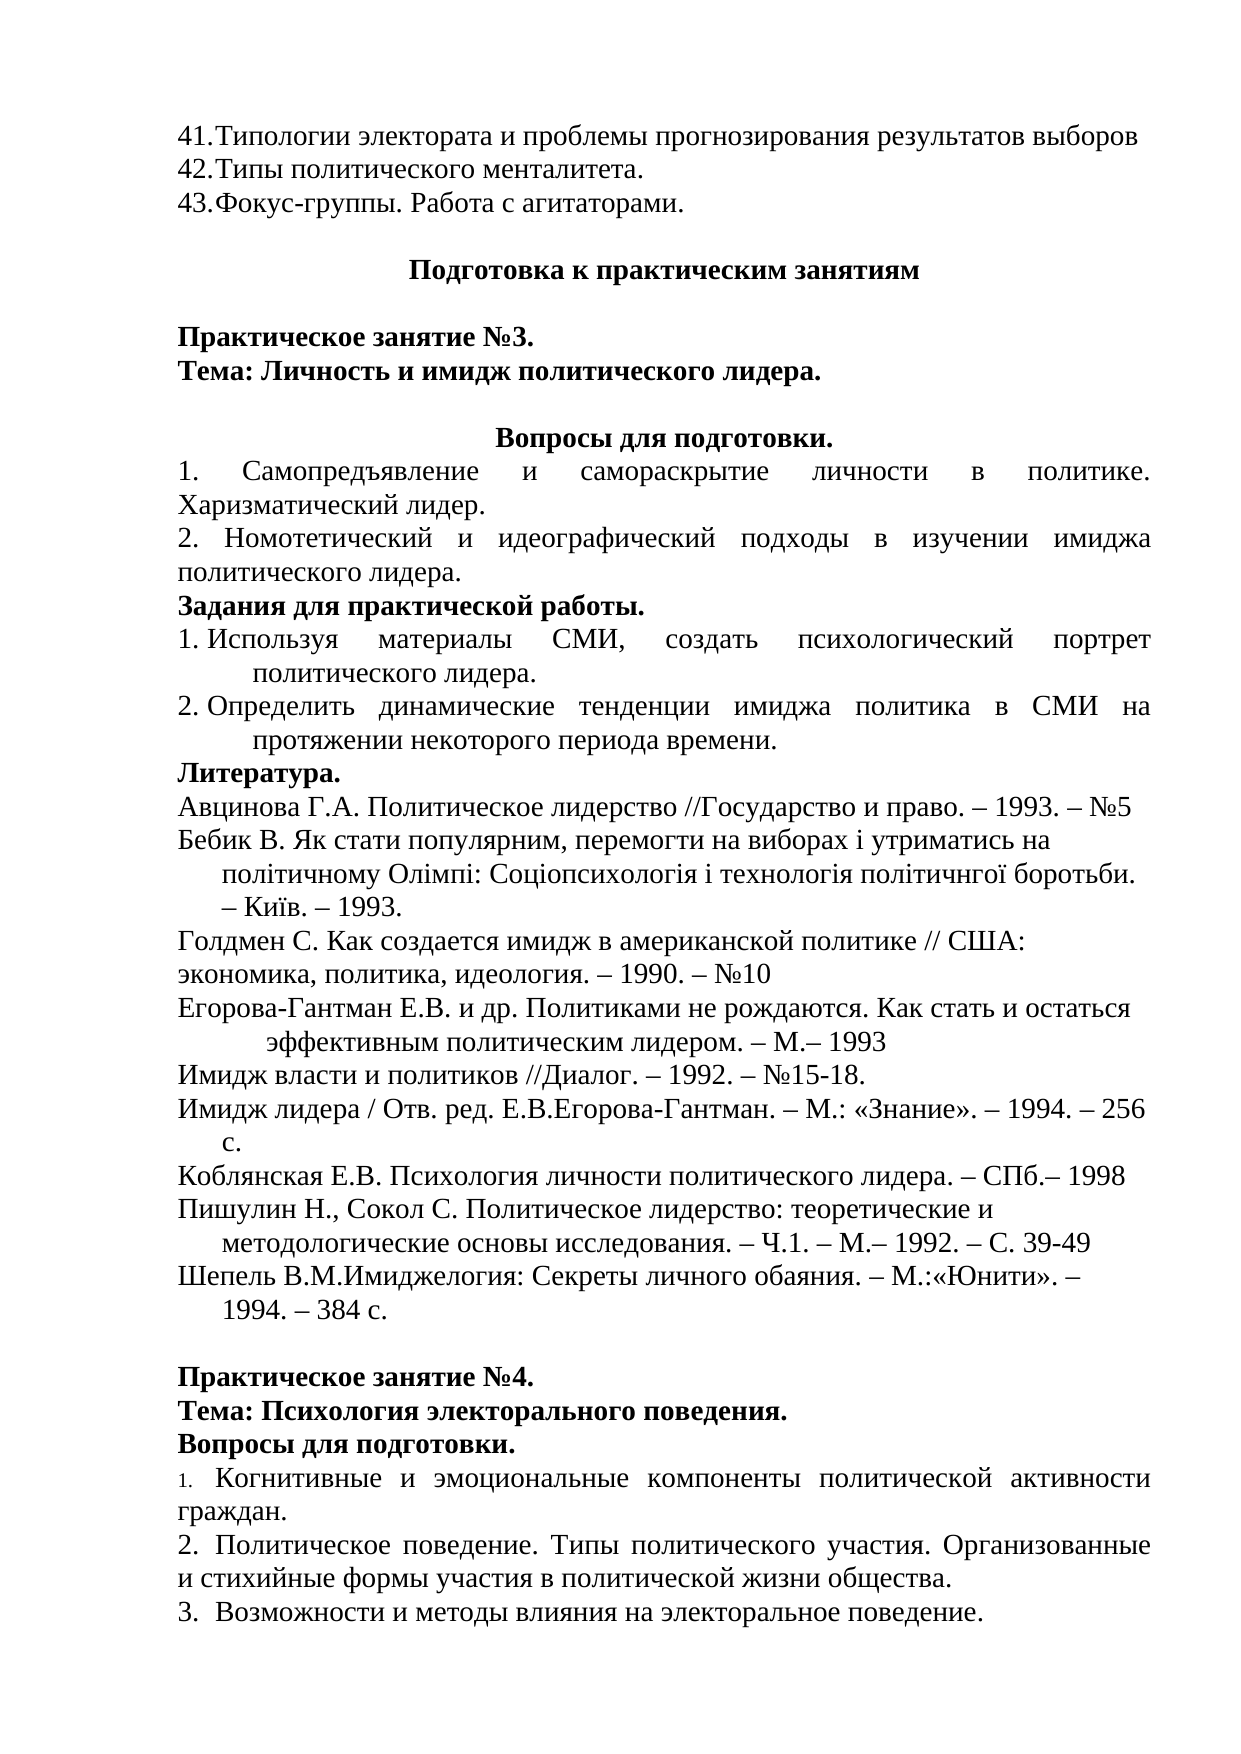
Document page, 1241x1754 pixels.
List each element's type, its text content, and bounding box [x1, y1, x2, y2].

text Подготовка к практическим занятиям [177, 252, 1152, 286]
list Политическое поведение. Типы политического участия. Организованные и стихийные формы участия в политической жизни общества. [177, 1527, 1152, 1594]
text 2. Номотетический и идеографический подходы в изучении имиджа политического лидера. [177, 521, 1152, 588]
text Вопросы для подготовки. [177, 420, 1152, 453]
text Тема: Психология электорального поведения. [177, 1393, 1152, 1426]
text Вопросы для подготовки. [177, 1426, 1152, 1460]
list Когнитивные и эмоциональные компоненты политической активности граждан. [177, 1460, 1152, 1527]
text Имидж лидера / Отв. ред. Е.В.Егорова-Гантман. – М.: «Знание». – 1994. – 256 с. [177, 1091, 1152, 1158]
list Возможности и методы влияния на электоральное поведение. [177, 1594, 1152, 1627]
text Пишулин Н., Сокол С. Политическое лидерство: теоретические и методологические основы исследования. – Ч.1. – М.– 1992. – С. 39-49 [177, 1191, 1152, 1258]
text Егорова-Гантман Е.В. и др. Политиками не рождаются. Как стать и остаться эффективным политическим лидером. – М.– 1993 [177, 990, 1152, 1057]
text Имидж власти и политиков //Диалог. – 1992. – №15-18. [177, 1057, 1152, 1091]
text Голдмен С. Как создается имидж в американской политике // США: экономика, политика, идеология. – 1990. – №10 [177, 923, 1152, 990]
list Используя материалы СМИ, создать психологический портрет политического лидера. [177, 621, 1152, 688]
text Задания для практической работы. [177, 588, 1152, 621]
text Авцинова Г.А. Политическое лидерство //Государство и право. – 1993. – №5 [177, 789, 1152, 822]
text Практическое занятие №3. [177, 319, 1152, 353]
text Практическое занятие №4. [177, 1359, 1152, 1393]
text 1. Самопредъявление и самораскрытие личности в политике. Харизматический лидер. [177, 453, 1152, 521]
text Тема: Личность и имидж политического лидера. [177, 353, 1152, 386]
text Бебик В. Як стати популярним, перемогти на виборах і утриматись на політичному Олімпі: Соціопсихологія і технологія політичнгої боротьби. – Київ. – 1993. [177, 822, 1152, 923]
list Типологии электората и проблемы прогнозирования результатов выборов [177, 118, 1152, 152]
list Типы политического менталитета. [177, 152, 1152, 185]
text Шепель В.М.Имиджелогия: Секреты личного обаяния. – М.:«Юнити». – 1994. – 384 с. [177, 1258, 1152, 1326]
text Коблянская Е.В. Психология личности политического лидера. – СПб.– 1998 [177, 1158, 1152, 1191]
text Литература. [177, 755, 1152, 789]
list Фокус-группы. Работа с агитаторами. [177, 185, 1152, 219]
list Определить динамические тенденции имиджа политика в СМИ на протяжении некоторого периода времени. [177, 688, 1152, 755]
